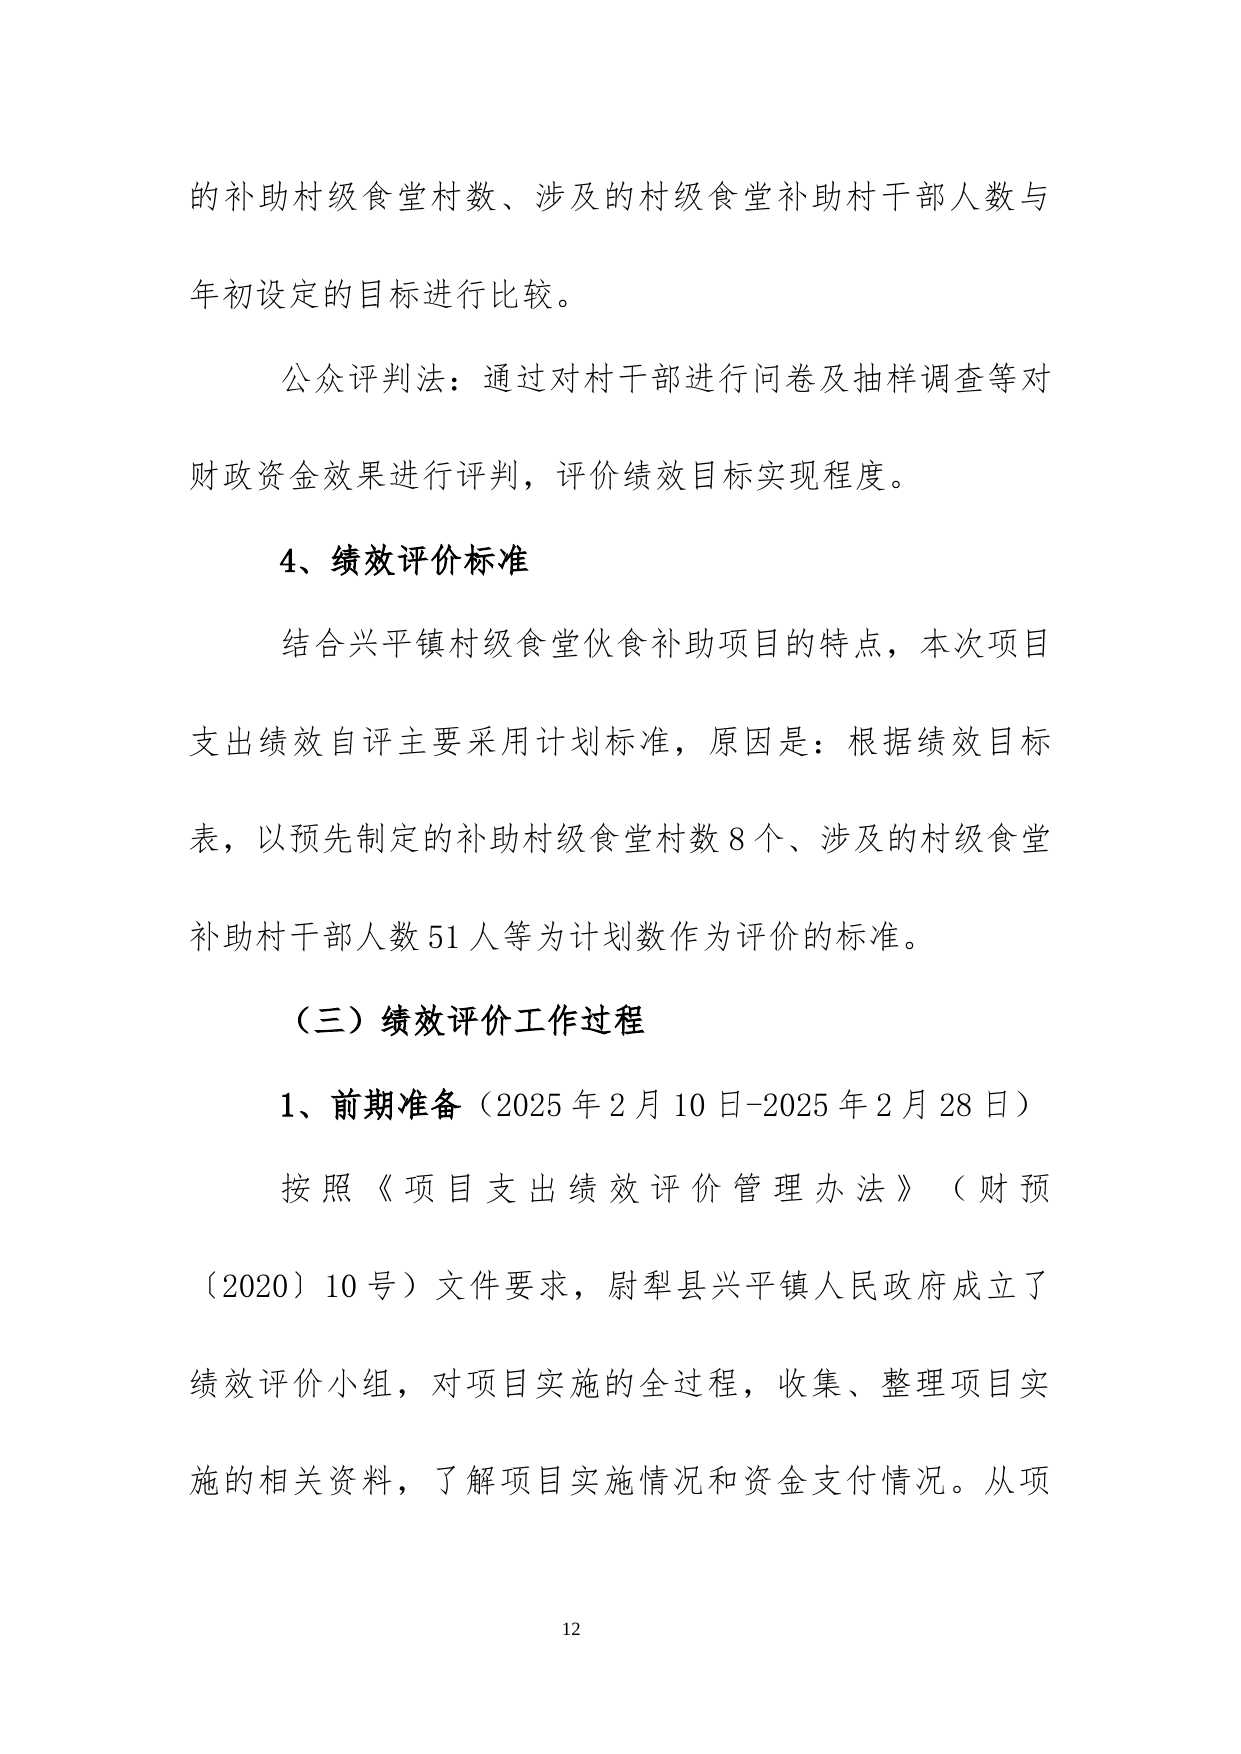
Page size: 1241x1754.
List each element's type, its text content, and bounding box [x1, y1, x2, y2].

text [187, 162, 1053, 324]
text 结合兴平镇村级食堂伙食补助项目的特点，本次项目支出绩效自评主要采用计划标准，原因是：根据绩效目标表，以预先制定的补助村级食堂村数8个、涉及的村级食堂补助村干部人数51人等为计划数作为评价的标准。 [187, 609, 1053, 966]
subtitle （三）绩效评价工作过程 [187, 985, 1053, 1050]
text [187, 1153, 1053, 1511]
text 1、前期准备（2025年2月10日-2025年2月28日） [187, 1069, 1053, 1134]
text 公众评判法：通过对村干部进行问卷及抽样调查等对财政资金效果进行评判，评价绩效目标实现程度。 [187, 343, 1053, 506]
text 4、绩效评价标准 [187, 525, 1053, 590]
